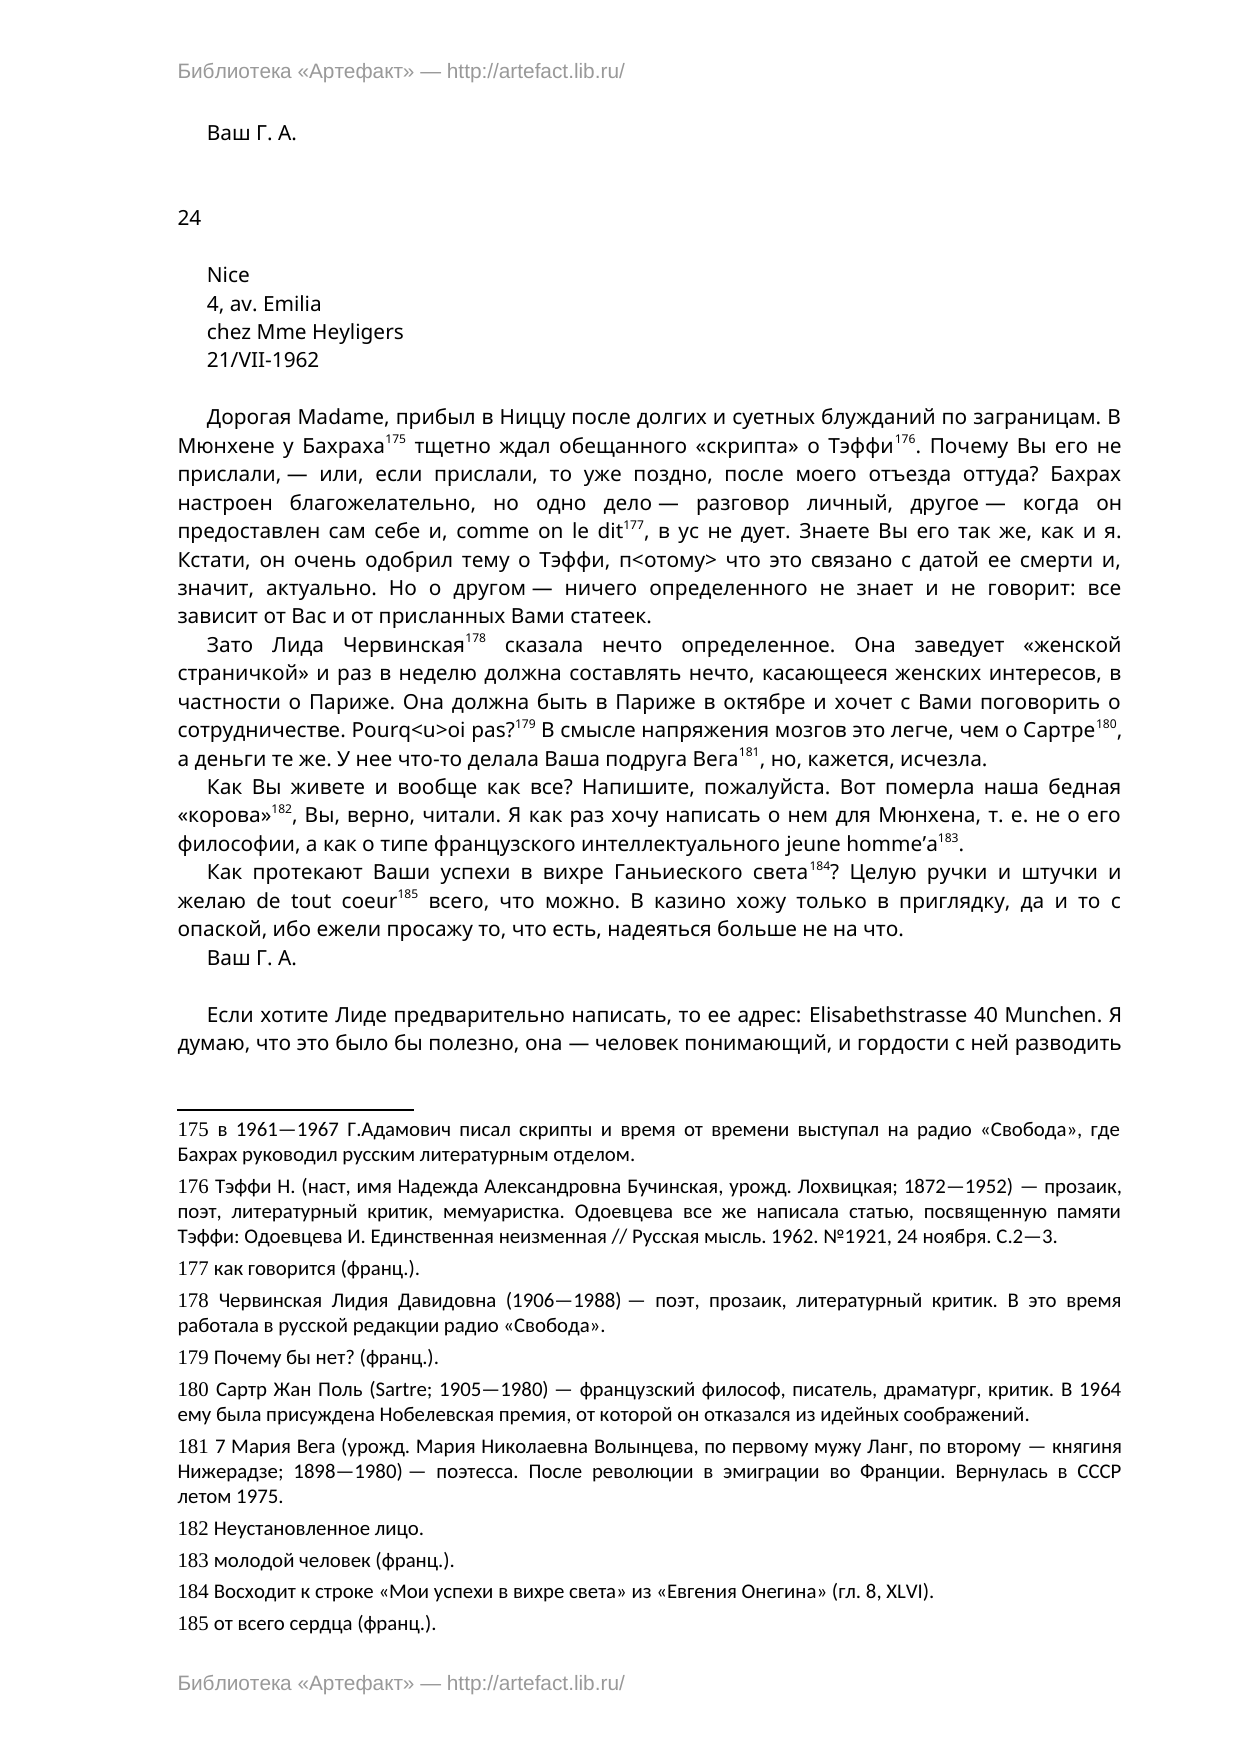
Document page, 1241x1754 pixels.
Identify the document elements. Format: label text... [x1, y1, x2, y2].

text Дорогая Madame, прибыл в Ниццу после долгих и суетных блужданий по заграницам. В Мюнхене у Бахраха тщетно ждал обещанного «скрипта» о Тэффи. Почему Вы его не прислали, — или, если прислали, то уже поздно, после моего отъезда оттуда? Бахрах настроен благожелательно, но одно дело — разговор личный, другое — когда он предоставлен сам себе и, comme on le dit, в ус не дует. Знаете Вы его так же, как и я. Кстати, он очень одобрил тему о Тэффи, п<отому> что это связано с датой ее смерти и, значит, актуально. Но о другом — ничего определенного не знает и не говорит: все зависит от Вас и от присланных Вами статеек. [177, 402, 1122, 630]
text 4, av. Emilia [177, 289, 1122, 317]
text Ваш Г. А. [177, 118, 1122, 147]
text chez Mme Heyligers [177, 317, 1122, 346]
text Как протекают Ваши успехи в вихре Ганьиеского света? Целую ручки и штучки и желаю de tout coeur всего, что можно. В казино хожу только в приглядку, да и то с опаской, ибо ежели просажу то, что есть, надеяться больше не на что. [177, 857, 1122, 943]
text Ваш Г. А. [177, 943, 1122, 971]
text Если хотите Лиде предварительно написать, то ее адрес: Elisabethstrasse 40 Munchen. Я думаю, что это было бы полезно, она — человек понимающий, и гордости с ней разводить не стоит, более что я о Вас с ней говорил. М<ожет> б<ыть> — до личной встречи с ней Вы могли бы что-нибудь для нее писать. [177, 1000, 1122, 1057]
text Как Вы живете и вообще как все? Напишите, пожалуйста. Вот померла наша бедная «корова», Вы, верно, читали. Я как раз хочу написать о нем для Мюнхена, т. е. не о его философии, а как о типе французского интеллектуального jeune homme’a. [177, 772, 1122, 857]
subtitle 24 [177, 203, 1122, 232]
text Зато Лида Червинская сказала нечто определенное. Она заведует «женской страничкой» и раз в неделю должна составлять нечто, касающееся женских интересов, в частности о Париже. Она должна быть в Париже в октябре и хочет с Вами поговорить о сотрудничестве. Pourq<u>oi pas? В смысле напряжения мозгов это легче, чем о Сартре, а деньги те же. У нее что-то делала Ваша подруга Вега, но, кажется, исчезла. [177, 630, 1122, 772]
text 21/VII-1962 [177, 346, 1122, 374]
text Nice [177, 260, 1122, 289]
